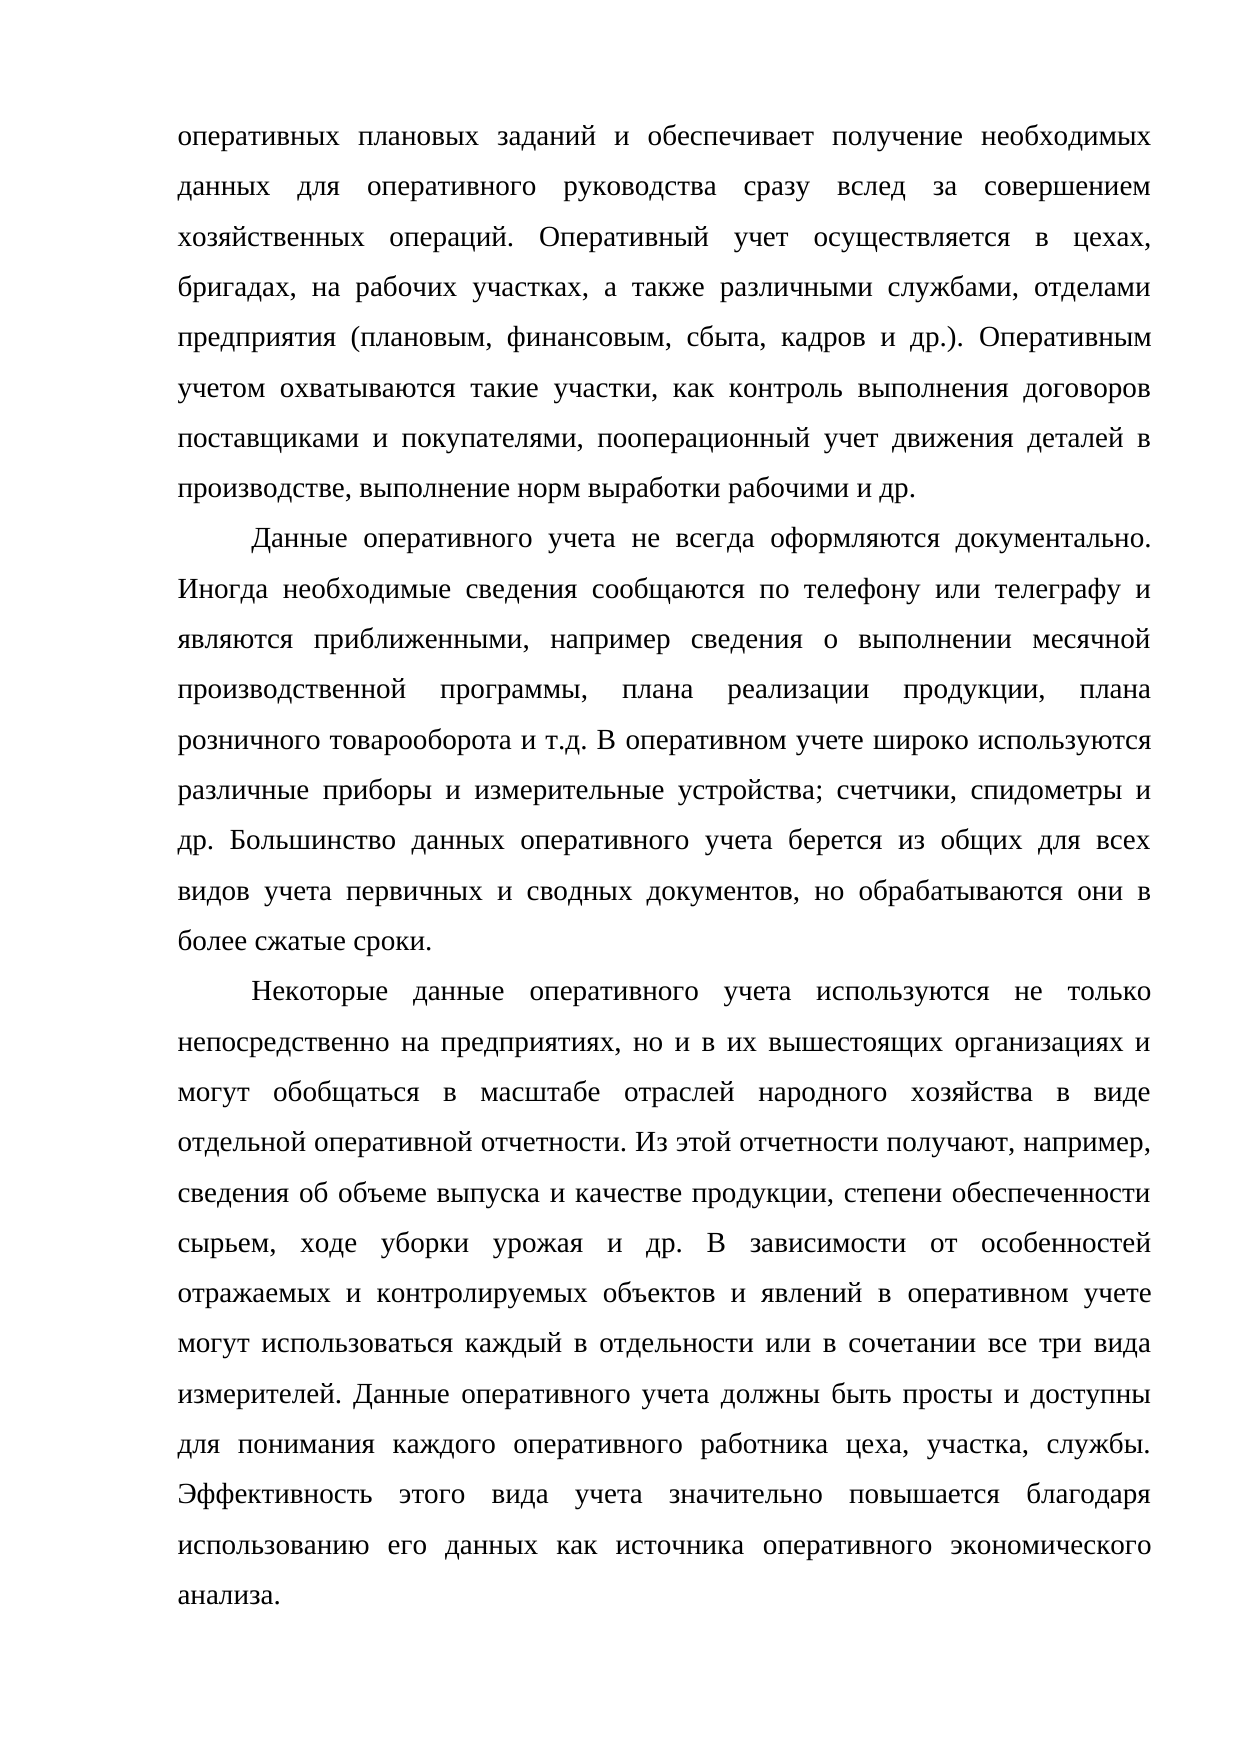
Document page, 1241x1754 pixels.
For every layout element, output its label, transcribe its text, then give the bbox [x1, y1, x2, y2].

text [177, 118, 1152, 504]
text Данные оперативного учета не всегда оформляются документально. Иногда необходимые сведения сообщаются по телефону или телеграфу и являются приближенными, например сведения о выполнении месячной производственной программы, плана реализации продукции, плана розничного товарооборота и т.д. В оперативном учете широко используются различные приборы и измерительные устройства; счетчики, спидометры и др. Большинство данных оперативного учета берется из общих для всех видов учета первичных и сводных документов, но обрабатываются они в более сжатые сроки. [177, 521, 1152, 957]
text Некоторые данные оперативного учета используются не только непосредственно на предприятиях, но и в их вышестоящих организациях и могут обобщаться в масштабе отраслей народного хозяйства в виде отдельной оперативной отчетности. Из этой отчетности получают, например, сведения об объеме выпуска и качестве продукции, степени обеспеченности сырьем, ходе уборки урожая и др. В зависимости от особенностей отражаемых и контролируемых объектов и явлений в оперативном учете могут использоваться каждый в отдельности или в сочетании все три вида измерителей. Данные оперативного учета должны быть просты и доступны для понимания каждого оперативного работника цеха, участка, службы. Эффективность этого вида учета значительно повышается благодаря использованию его данных как источника оперативного экономического анализа. [177, 973, 1152, 1611]
